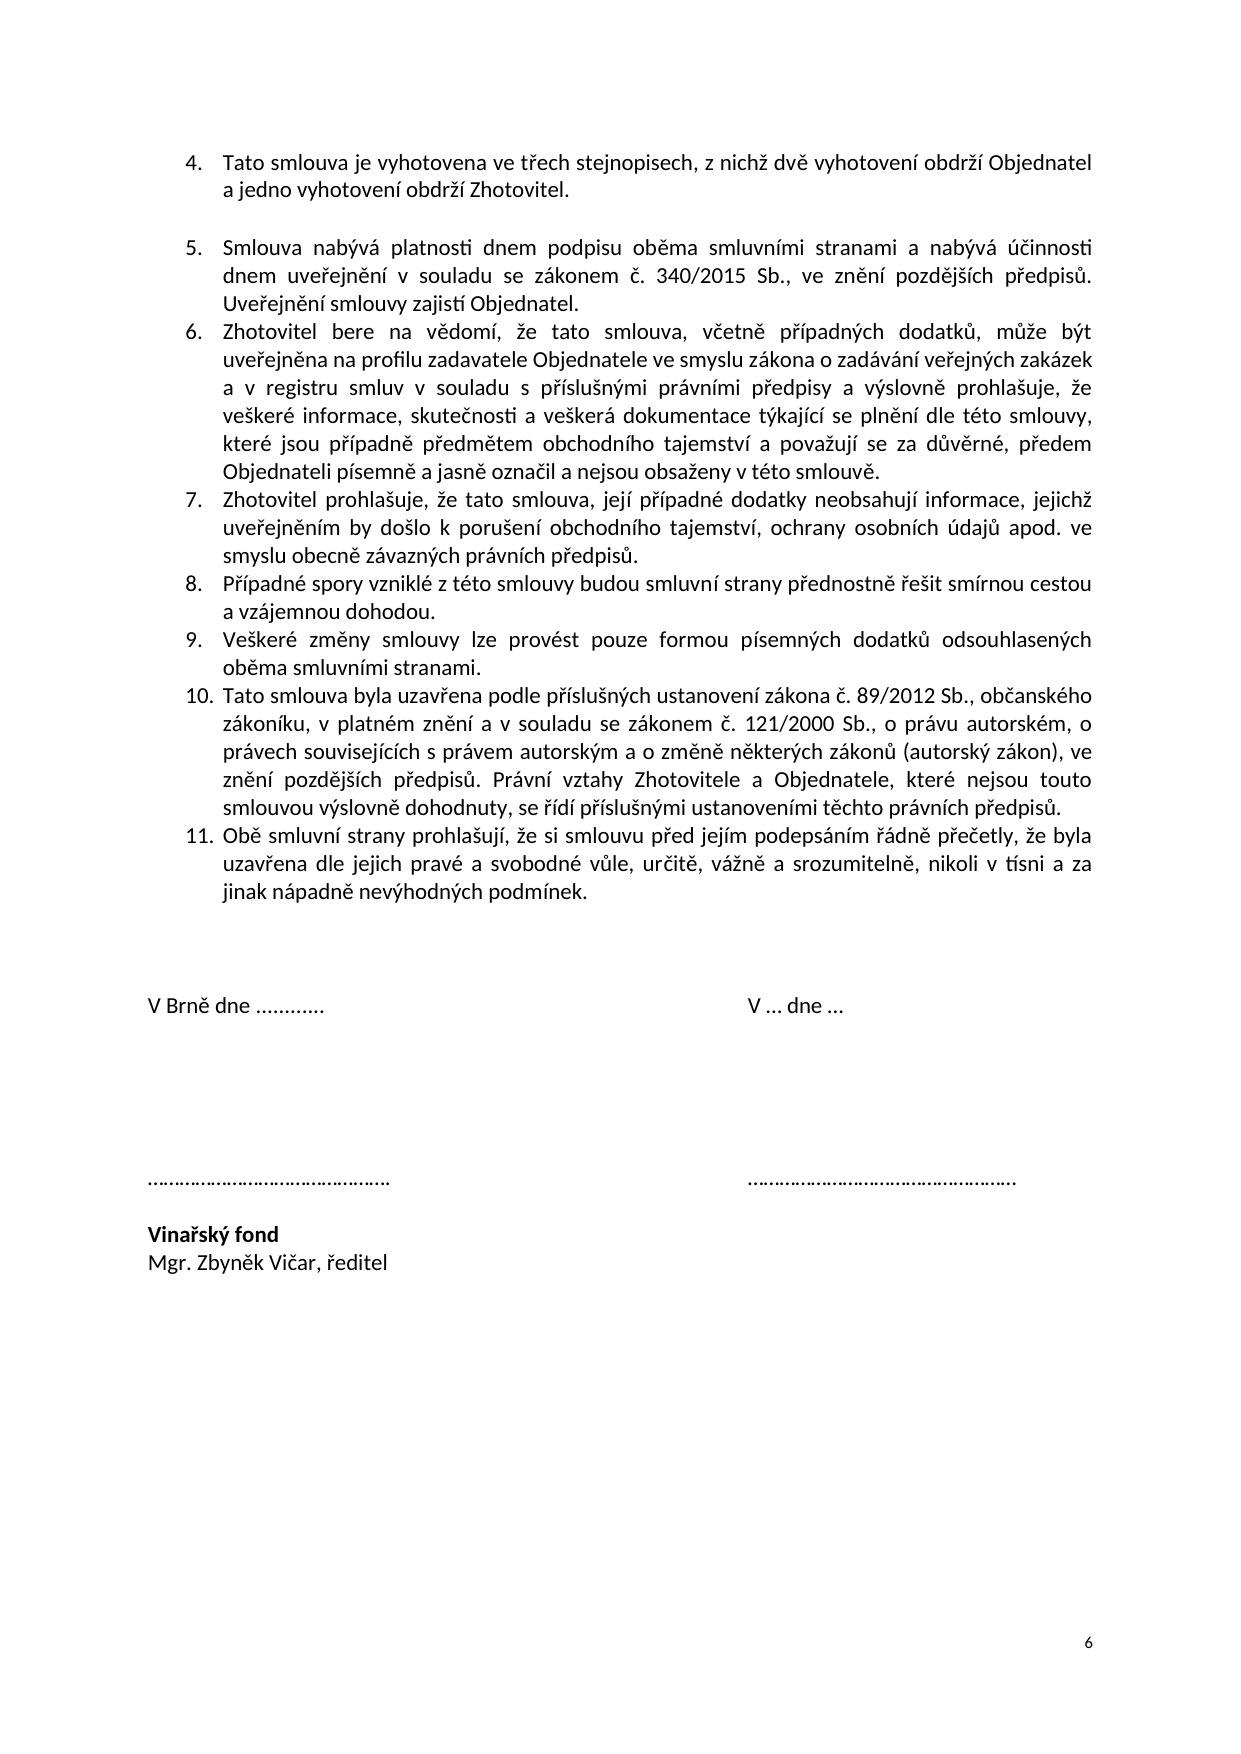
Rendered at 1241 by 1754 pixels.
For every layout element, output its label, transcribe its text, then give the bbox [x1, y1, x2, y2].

list Tato smlouva byla uzavřena podle příslušných ustanovení zákona č. 89/2012 Sb., občanského zákoníku, v platném znění a v souladu se zákonem č. 121/2000 Sb., o právu autorském, o právech souvisejících s právem autorským a o změně některých zákonů (autorský zákon), ve znění pozdějších předpisů. Právní vztahy Zhotovitele a Objednatele, které nejsou touto smlouvou výslovně dohodnuty, se řídí příslušnými ustanoveními těchto právních předpisů. [185, 681, 1093, 821]
list Zhotovitel bere na vědomí, že tato smlouva, včetně případných dodatků, může být uveřejněna na profilu zadavatele Objednatele ve smyslu zákona o zadávání veřejných zakázek a v registru smluv v souladu s příslušnými právními předpisy a výslovně prohlašuje, že veškeré informace, skutečnosti a veškerá dokumentace týkající se plnění dle této smlouvy, které jsou případně předmětem obchodního tajemství a považují se za důvěrné, předem Objednateli písemně a jasně označil a nejsou obsaženy v této smlouvě. [185, 317, 1093, 485]
text V Brně dne ............ V … dne … [148, 992, 1093, 1020]
list Tato smlouva je vyhotovena ve třech stejnopisech, z nichž dvě vyhotovení obdrží Objednatel a jedno vyhotovení obdrží Zhotovitel. [185, 148, 1093, 204]
list Obě smluvní strany prohlašují, že si smlouvu před jejím podepsáním řádně přečetly, že byla uzavřena dle jejich pravé a svobodné vůle, určitě, vážně a srozumitelně, nikoli v tísni a za jinak nápadně nevýhodných podmínek. [185, 821, 1093, 905]
text Mgr. Zbyněk Vičar, ředitel [148, 1248, 1093, 1276]
list Případné spory vzniklé z této smlouvy budou smluvní strany přednostně řešit smírnou cestou a vzájemnou dohodou. [185, 569, 1093, 625]
text ………………………………………. …………………………………………… [148, 1163, 1093, 1191]
text Vinařský fond [148, 1220, 1093, 1248]
list Smlouva nabývá platnosti dnem podpisu oběma smluvními stranami a nabývá účinnosti dnem uveřejnění v souladu se zákonem č. 340/2015 Sb., ve znění pozdějších předpisů. Uveřejnění smlouvy zajistí Objednatel. [185, 233, 1093, 317]
list Zhotovitel prohlašuje, že tato smlouva, její případné dodatky neobsahují informace, jejichž uveřejněním by došlo k porušení obchodního tajemství, ochrany osobních údajů apod. ve smyslu obecně závazných právních předpisů. [185, 485, 1093, 569]
list Veškeré změny smlouvy lze provést pouze formou písemných dodatků odsouhlasených oběma smluvními stranami. [185, 625, 1093, 681]
